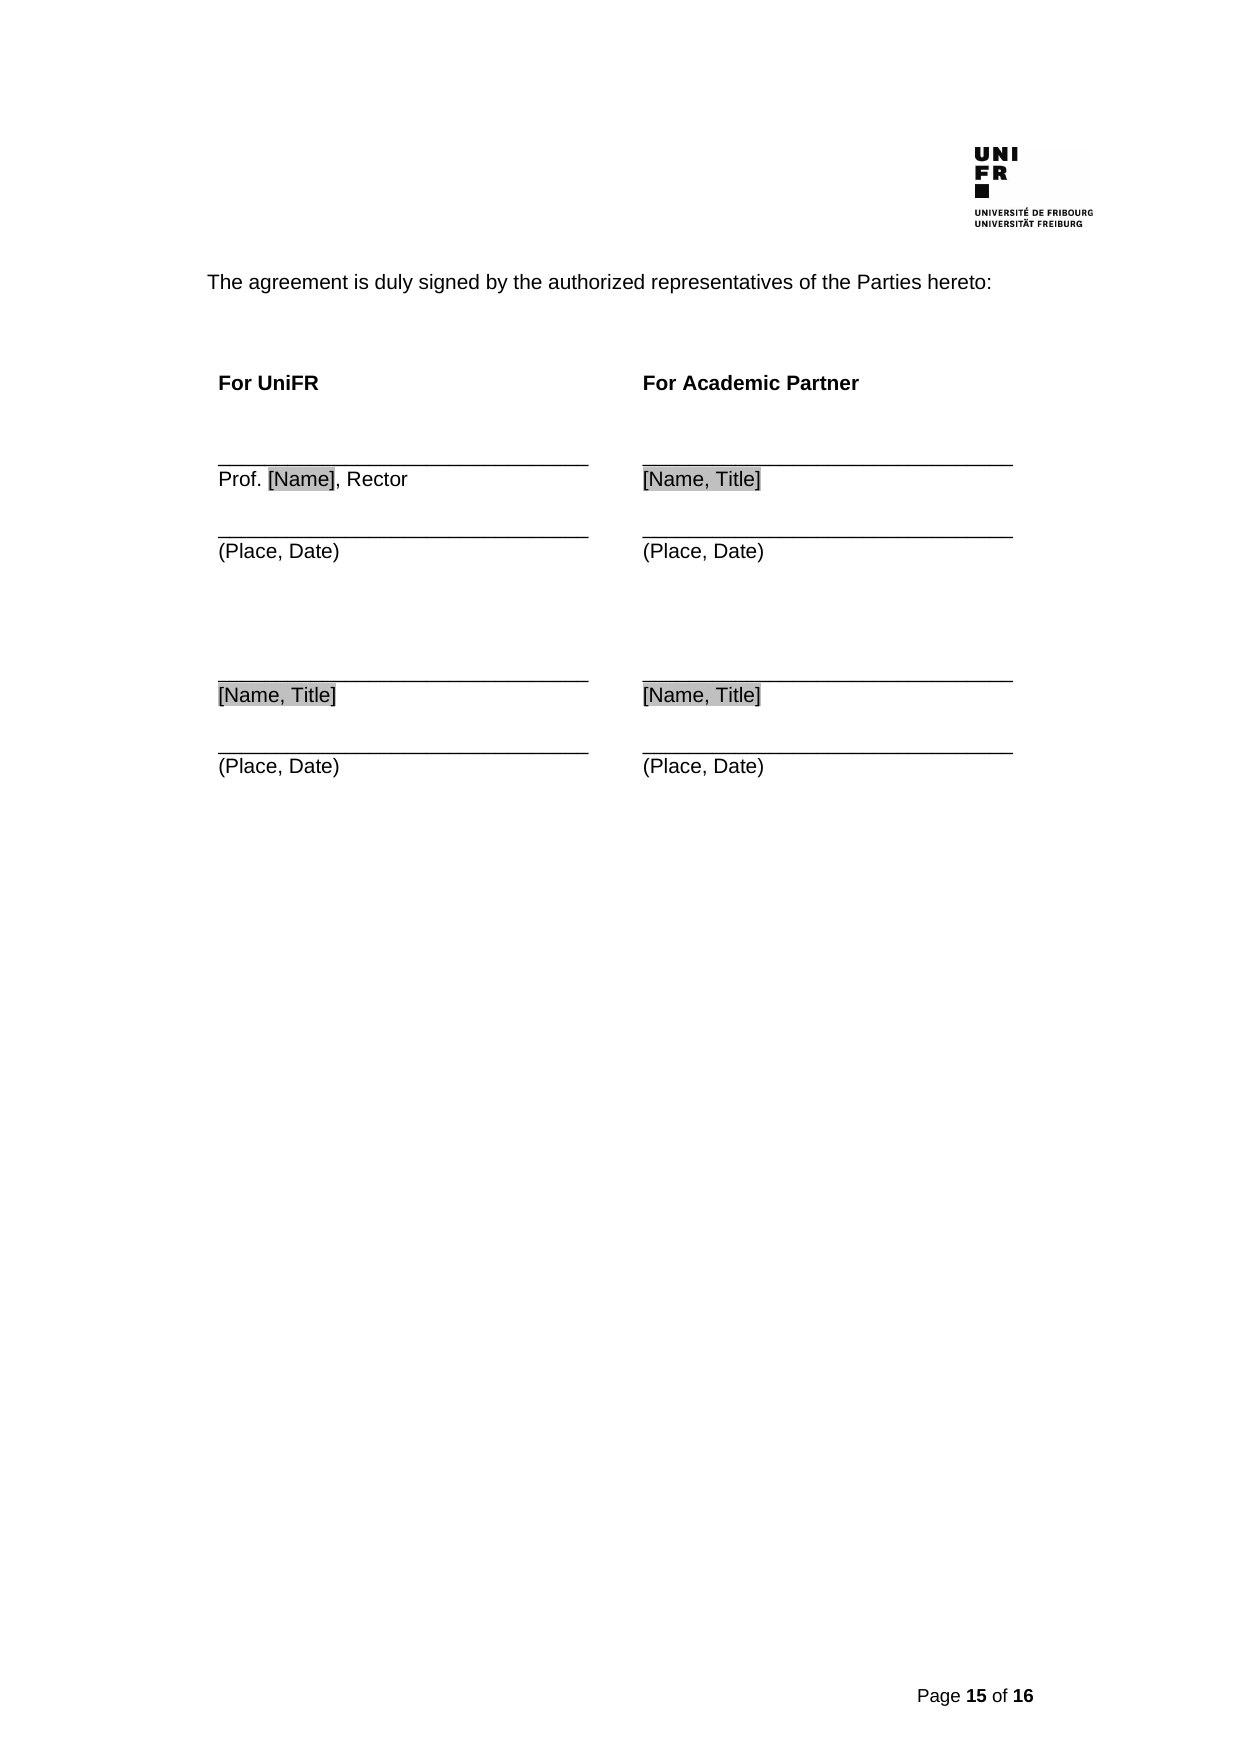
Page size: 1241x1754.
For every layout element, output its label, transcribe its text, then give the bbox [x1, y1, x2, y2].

picture [975, 147, 1093, 227]
table_header For UniFR ________________________________ Prof. [Name], Rector ________________________________ (Place, Date) ________________________________ [Name, Title] ________________________________ (Place, Date) [207, 371, 631, 802]
list The agreement is duly signed by the authorized representatives of the Parties hereto: [207, 270, 1033, 294]
table_header For Academic Partner ________________________________ [Name, Title] ________________________________ (Place, Date) ________________________________ [Name, Title] ________________________________ (Place, Date) [631, 371, 1056, 802]
